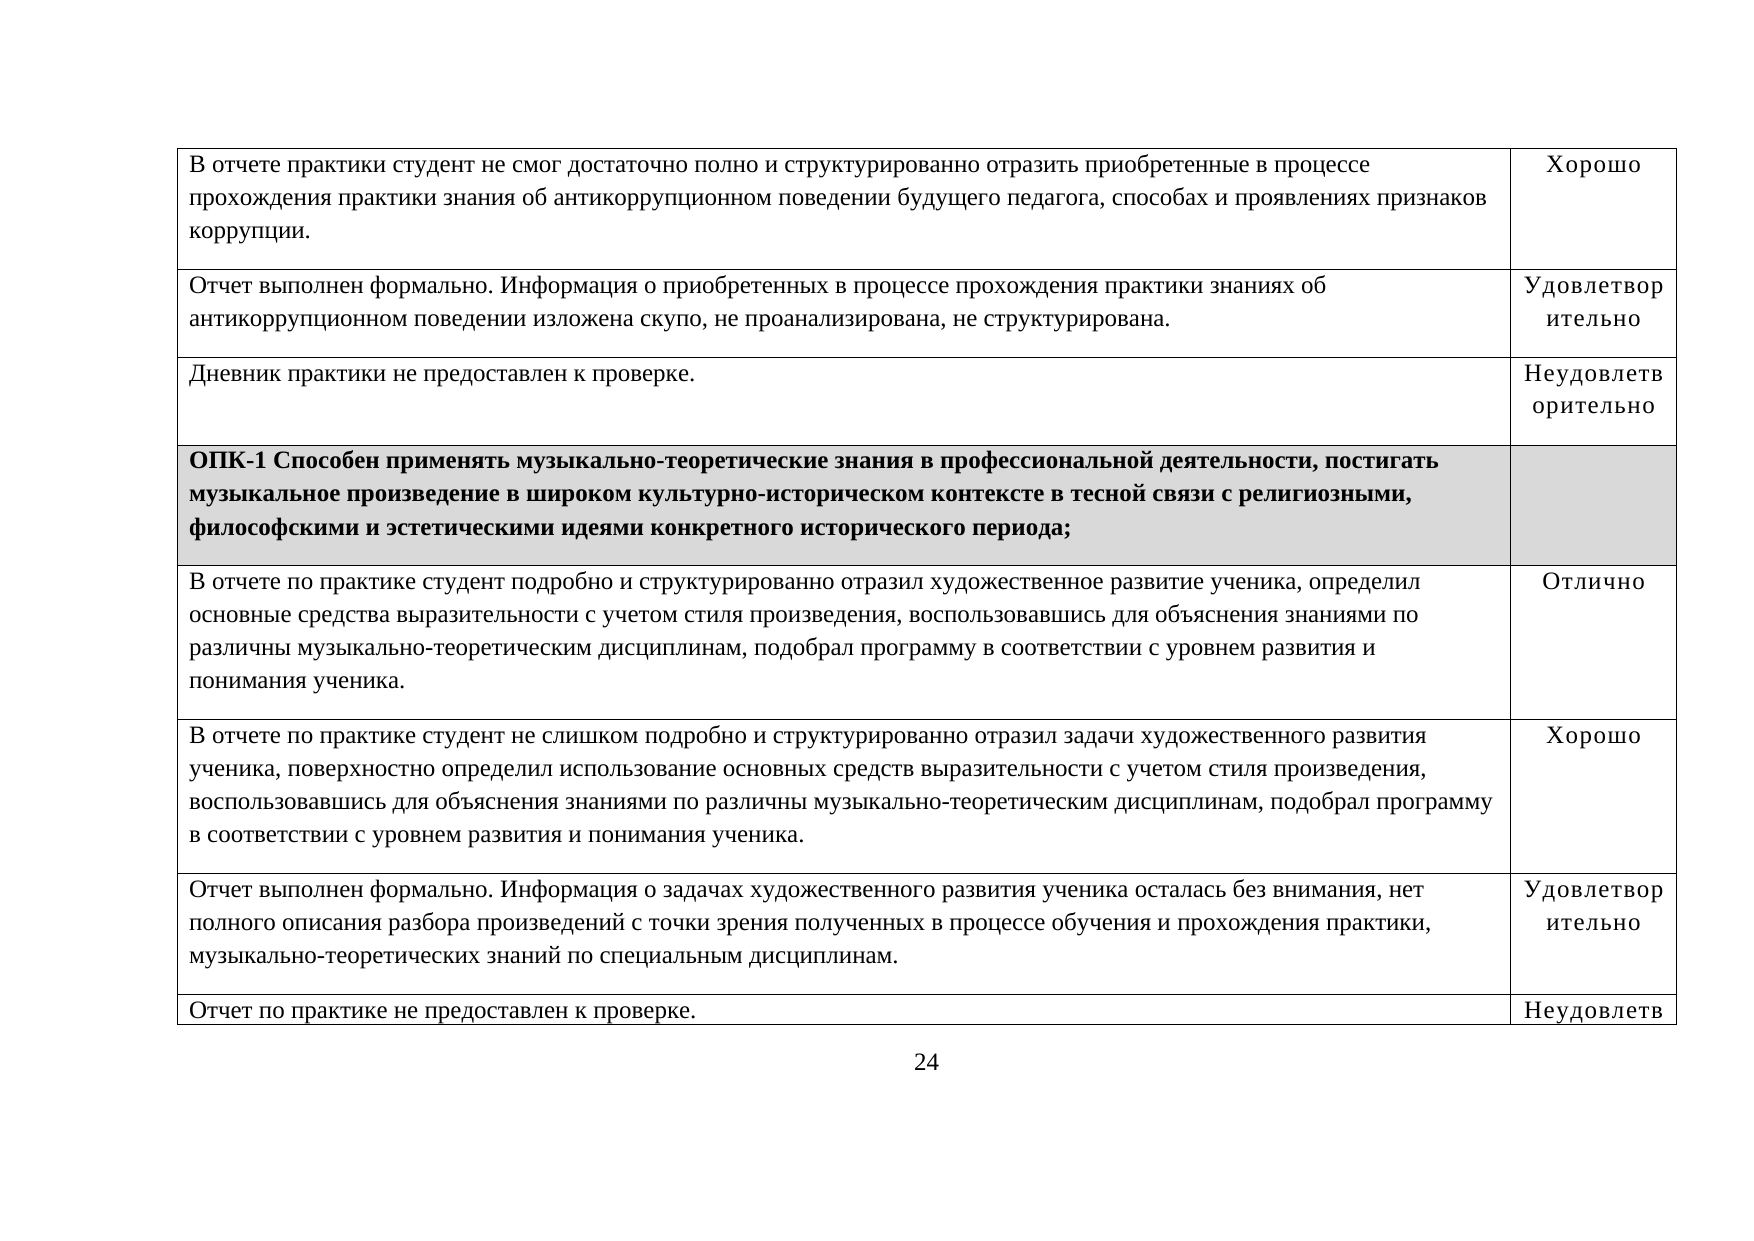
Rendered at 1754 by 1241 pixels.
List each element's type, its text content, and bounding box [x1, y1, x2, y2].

table_cell ОПК-1 Способен применять музыкально-теоретические знания в профессиональной деятельности, постигать музыкальное произведение в широком культурно-историческом контексте в тесной связи с религиозными, философскими и эстетическими идеями конкретного исторического периода; [178, 446, 1510, 565]
table_cell Дневник практики не предоставлен к проверке. [178, 358, 1510, 444]
table_cell Удовлетворительно [1511, 874, 1676, 994]
table_cell Отчет выполнен формально. Информация о приобретенных в процессе прохождения практики знаниях об антикоррупционном поведении изложена скупо, не проанализирована, не структурирована. [178, 270, 1510, 357]
table_cell Хорошо [1511, 720, 1676, 873]
table_cell Неудовлетворительно [1511, 358, 1676, 444]
table_cell В отчете по практике студент подробно и структурированно отразил художественное развитие ученика, определил основные средства выразительности с учетом стиля произведения, воспользовавшись для объяснения знаниями по различны музыкально-теоретическим дисциплинам, подобрал программу в соответствии с уровнем развития и понимания ученика. [178, 566, 1510, 719]
table_cell Хорошо [1511, 149, 1676, 269]
table_cell Удовлетворительно [1511, 270, 1676, 357]
table_cell Отчет выполнен формально. Информация о задачах художественного развития ученика осталась без внимания, нет полного описания разбора произведений с точки зрения полученных в процессе обучения и прохождения практики, музыкально-теоретических знаний по специальным дисциплинам. [178, 874, 1510, 994]
table_cell [1511, 446, 1676, 565]
table_cell Отлично [1511, 566, 1676, 719]
table_cell Неудовлетворительно [1511, 995, 1676, 1024]
table_cell В отчете практики студент не смог достаточно полно и структурированно отразить приобретенные в процессе прохождения практики знания об антикоррупционном поведении будущего педагога, способах и проявлениях признаков коррупции. [178, 149, 1510, 269]
table_cell В отчете по практике студент не слишком подробно и структурированно отразил задачи художественного развития ученика, поверхностно определил использование основных средств выразительности с учетом стиля произведения, воспользовавшись для объяснения знаниями по различны музыкально-теоретическим дисциплинам, подобрал программу в соответствии с уровнем развития и понимания ученика. [178, 720, 1510, 873]
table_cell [178, 995, 1510, 1024]
